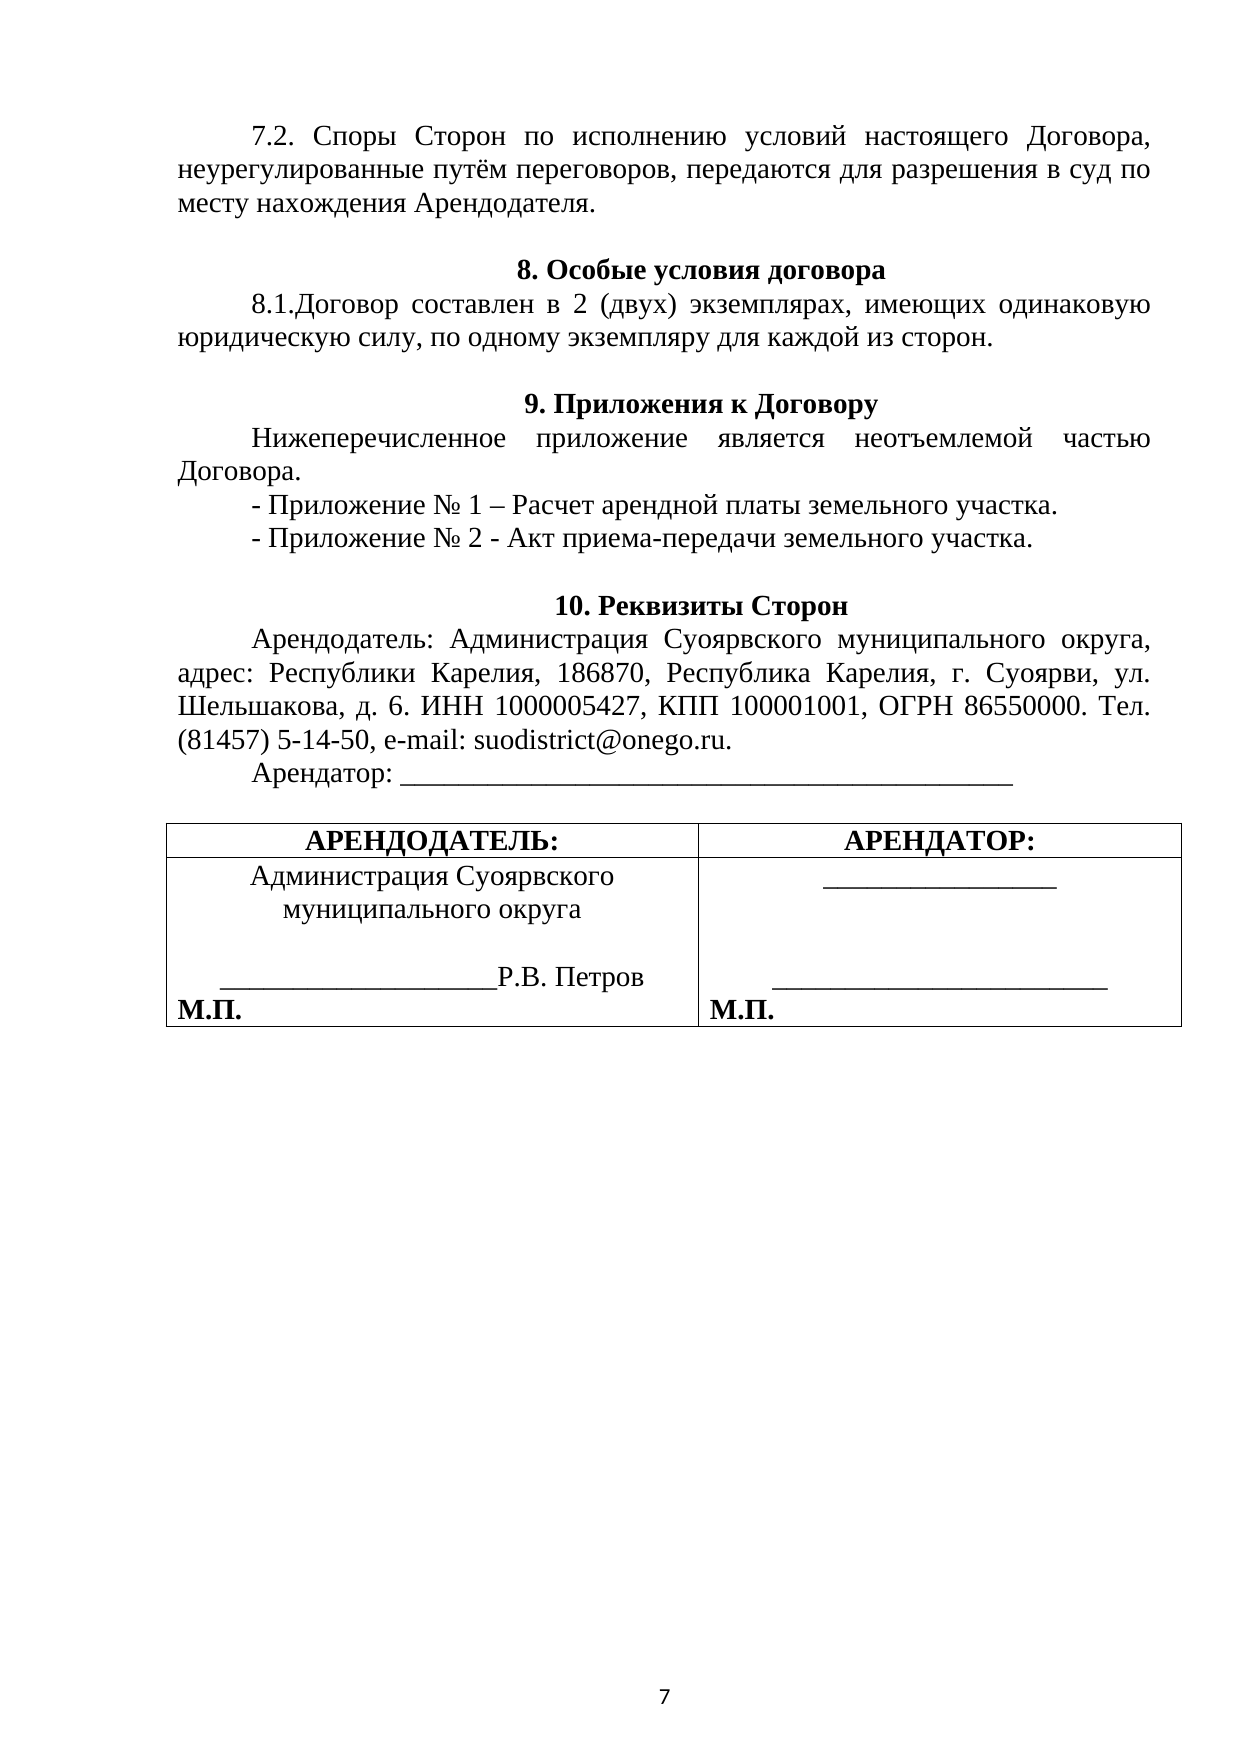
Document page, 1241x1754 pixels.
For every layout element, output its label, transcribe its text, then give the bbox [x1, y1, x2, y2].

table_header АРЕНДАТОР: [699, 824, 1181, 857]
text Нижеперечисленное приложение является неотъемлемой частью Договора. [177, 420, 1152, 487]
text Арендодатель: Администрация Суоярвского муниципального округа, адрес: Республики Карелия, 186870, Республика Карелия, г. Суоярви, ул. Шельшакова, д. 6. ИНН 1000005427, КПП 100001001, ОГРН 86550000. Тел. (81457) 5-14-50, е-mail: suodistrict@onego.ru. [177, 621, 1152, 755]
text 8. Особые условия договора [177, 252, 1152, 286]
table_cell Администрация Суоярвского муниципального округа ___________________Р.В. Петров М.П. [167, 858, 698, 1026]
table_cell ________________ _______________________ М.П. [699, 858, 1181, 1026]
text 8.1.Договор составлен в 2 (двух) экземплярах, имеющих одинаковую юридическую силу, по одному экземпляру для каждой из сторон. [177, 286, 1152, 353]
text 7.2. Споры Сторон по исполнению условий настоящего Договора, неурегулированные путём переговоров, передаются для разрешения в суд по месту нахождения Арендодателя. [177, 118, 1152, 219]
text Арендатор: __________________________________________ [177, 755, 1152, 789]
text 10. Реквизиты Сторон [177, 588, 1152, 621]
text - Приложение № 2 - Акт приема-передачи земельного участка. [177, 521, 1152, 554]
text 9. Приложения к Договору [177, 386, 1152, 420]
text - Приложение № 1 – Расчет арендной платы земельного участка. [177, 487, 1152, 521]
table_header АРЕНДОДАТЕЛЬ: [167, 824, 698, 857]
